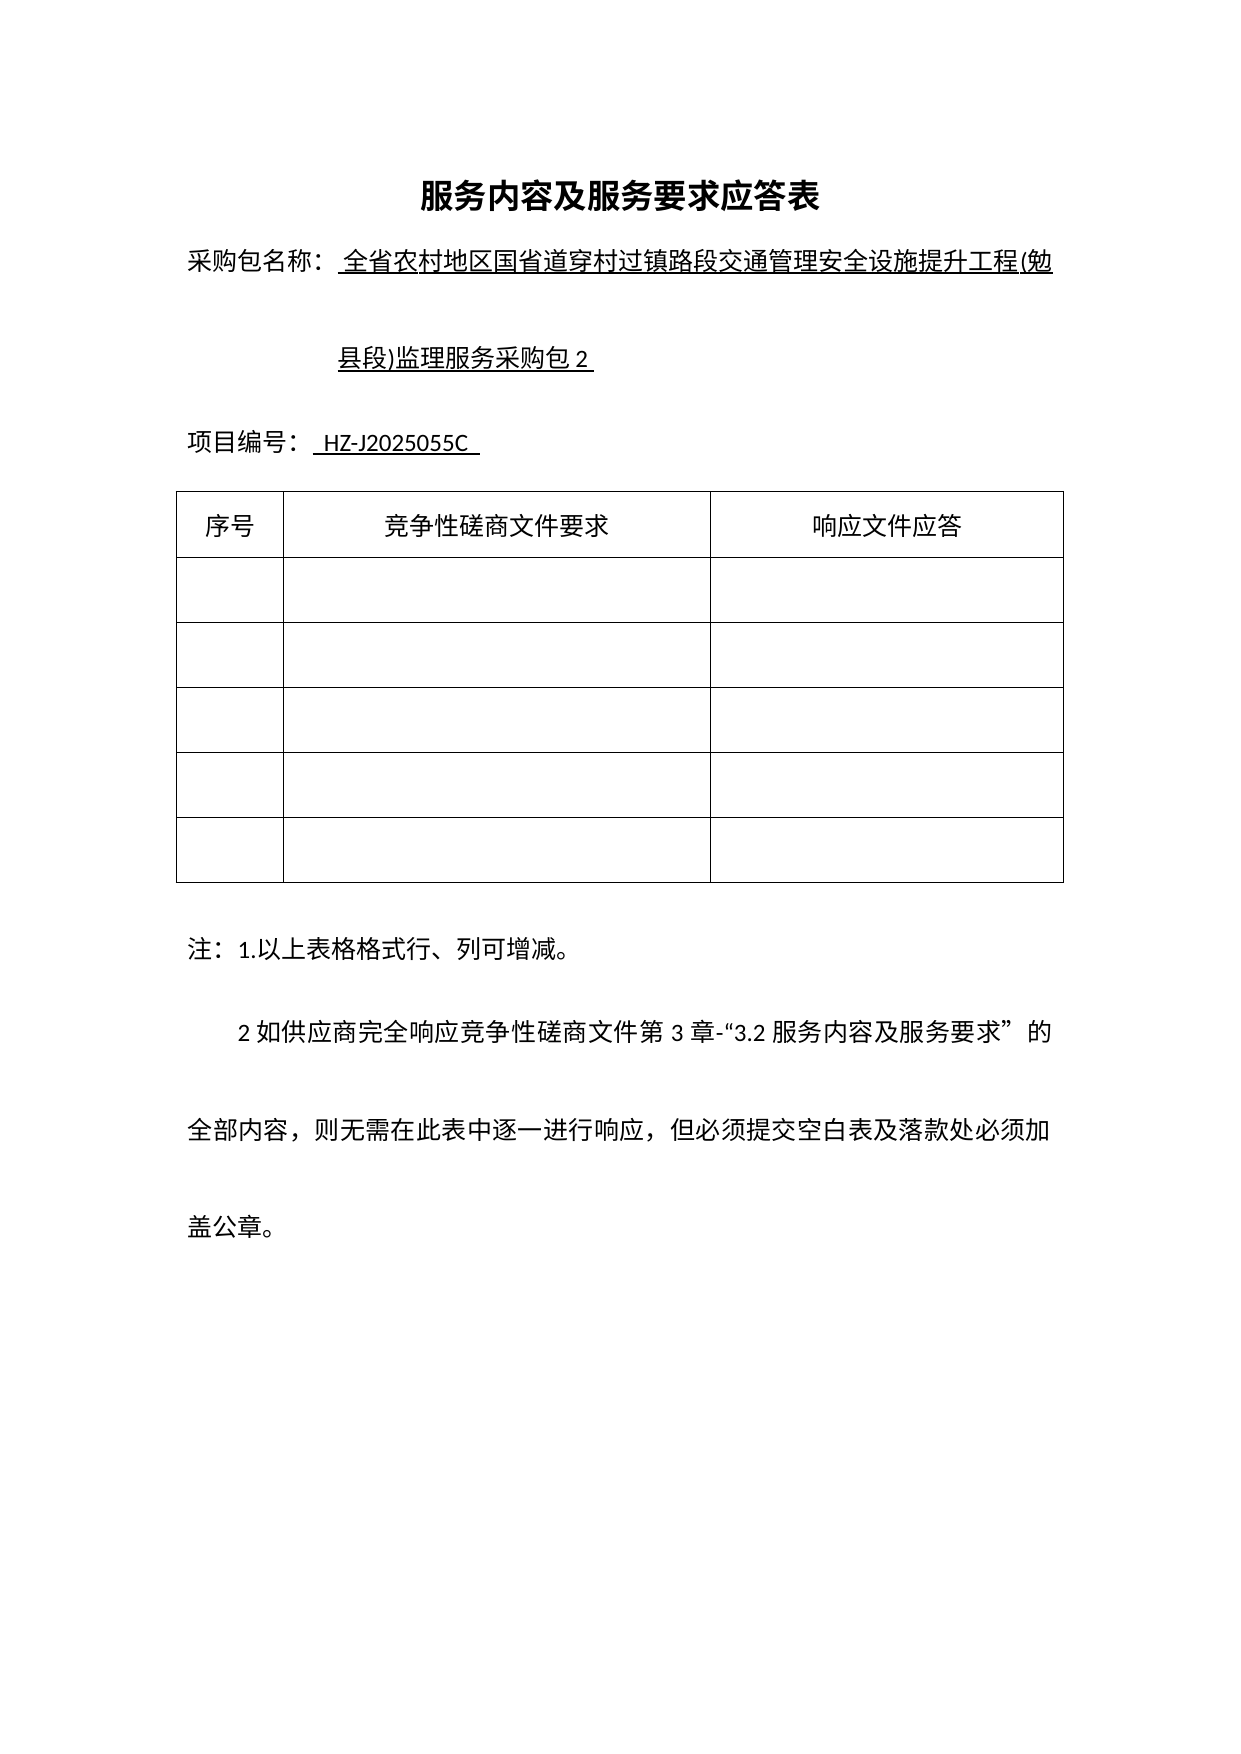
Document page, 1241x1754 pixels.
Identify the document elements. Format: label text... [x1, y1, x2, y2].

text 采购包名称： 全省农村地区国省道穿村过镇路段交通管理安全设施提升工程(勉县段)监理服务采购包2 [187, 227, 1053, 389]
table_cell [711, 558, 1063, 622]
text 项目编号： HZ-J2025055C [187, 408, 1053, 473]
table_cell [284, 558, 710, 622]
table_cell [711, 753, 1063, 817]
table_cell [284, 688, 710, 752]
table_cell [177, 818, 283, 882]
table_cell [284, 818, 710, 882]
text 服务内容及服务要求应答表 [187, 162, 1053, 227]
table_cell [284, 753, 710, 817]
table_header 响应文件应答 [711, 492, 1063, 557]
text 2如供应商完全响应竞争性磋商文件第 3 章-“3.2 服务内容及服务要求”的全部内容，则无需在此表中逐一进行响应，但必须提交空白表及落款处必须加盖公章。 [187, 998, 1053, 1258]
table_cell [711, 688, 1063, 752]
table_cell [177, 558, 283, 622]
table_cell [177, 688, 283, 752]
table_cell [177, 753, 283, 817]
table_cell [177, 623, 283, 687]
text 注：1.以上表格格式行、列可增减。 [187, 915, 1053, 980]
table_header 序号 [177, 492, 283, 557]
table_cell [711, 818, 1063, 882]
table_cell [284, 623, 710, 687]
table_header 竞争性磋商文件要求 [284, 492, 710, 557]
table_cell [711, 623, 1063, 687]
